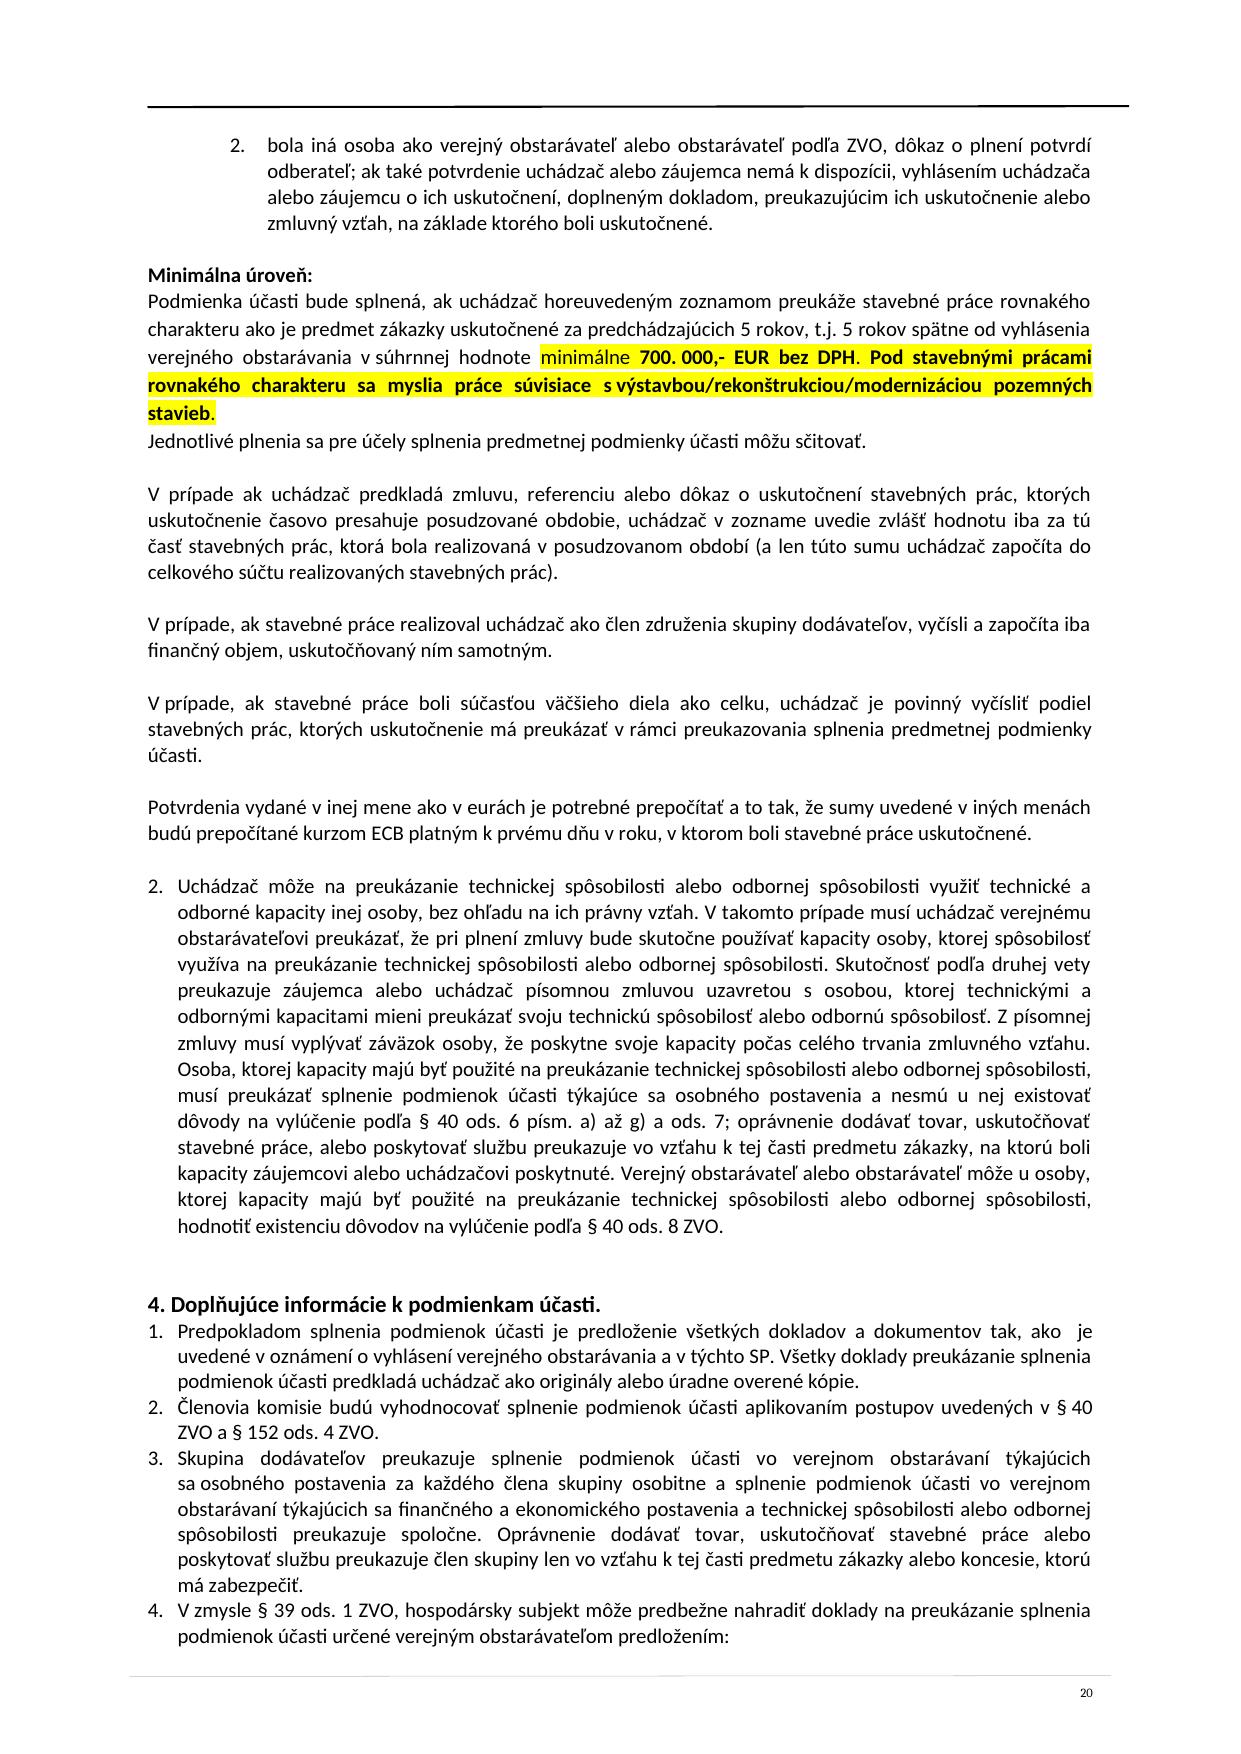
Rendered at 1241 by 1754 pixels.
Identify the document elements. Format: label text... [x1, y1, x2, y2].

text Minimálna úroveň: [148, 262, 1092, 288]
text Potvrdenia vydané v inej mene ako v eurách je potrebné prepočítať a to tak, že sumy uvedené v iných menách budú prepočítané kurzom ECB platným k prvému dňu v roku, v ktorom boli stavebné práce uskutočnené. [148, 794, 1092, 846]
list Podmienka účasti bude splnená, ak uchádzač horeuvedeným zoznamom preukáže stavebné práce rovnakého charakteru ako je predmet zákazky uskutočnené za predchádzajúcich 5 rokov, t.j. 5 rokov spätne od vyhlásenia verejného obstarávania v súhrnnej hodnote minimálne 700. 000,- EUR bez DPH. Pod stavebnými prácami rovnakého charakteru sa myslia práce súvisiace s výstavbou/rekonštrukciou/modernizáciou pozemných stavieb. [148, 288, 1092, 372]
list Podmienka účasti bude splnená, ak uchádzač horeuvedeným zoznamom preukáže stavebné práce rovnakého charakteru ako je predmet zákazky uskutočnené za predchádzajúcich 5 rokov, t.j. 5 rokov spätne od vyhlásenia verejného obstarávania v súhrnnej hodnote minimálne 700. 000,- EUR bez DPH. Pod stavebnými prácami rovnakého charakteru sa myslia práce súvisiace s výstavbou/rekonštrukciou/modernizáciou pozemných stavieb. [148, 397, 1092, 425]
text 4. Doplňujúce informácie k podmienkam účasti. [148, 1290, 1092, 1318]
list Uchádzač môže na preukázanie technickej spôsobilosti alebo odbornej spôsobilosti využiť technické a odborné kapacity inej osoby, bez ohľadu na ich právny vzťah. V takomto prípade musí uchádzač verejnému obstarávateľovi preukázať, že pri plnení zmluvy bude skutočne používať kapacity osoby, ktorej spôsobilosť využíva na preukázanie technickej spôsobilosti alebo odbornej spôsobilosti. Skutočnosť podľa druhej vety preukazuje záujemca alebo uchádzač písomnou zmluvou uzavretou s osobou, ktorej technickými a odbornými kapacitami mieni preukázať svoju technickú spôsobilosť alebo odbornú spôsobilosť. Z písomnej zmluvy musí vyplývať záväzok osoby, že poskytne svoje kapacity počas celého trvania zmluvného vzťahu. Osoba, ktorej kapacity majú byť použité na preukázanie technickej spôsobilosti alebo odbornej spôsobilosti, musí preukázať splnenie podmienok účasti týkajúce sa osobného postavenia a nesmú u nej existovať dôvody na vylúčenie podľa § 40 ods. 6 písm. a) až g) a ods. 7; oprávnenie dodávať tovar, uskutočňovať stavebné práce, alebo poskytovať službu preukazuje vo vzťahu k tej časti predmetu zákazky, na ktorú boli kapacity záujemcovi alebo uchádzačovi poskytnuté. Verejný obstarávateľ alebo obstarávateľ môže u osoby, ktorej kapacity majú byť použité na preukázanie technickej spôsobilosti alebo odbornej spôsobilosti, hodnotiť existenciu dôvodov na vylúčenie podľa § 40 ods. 8 ZVO. [148, 872, 1092, 1238]
list bola iná osoba ako verejný obstarávateľ alebo obstarávateľ podľa ZVO, dôkaz o plnení potvrdí odberateľ; ak také potvrdenie uchádzač alebo záujemca nemá k dispozícii, vyhlásením uchádzača alebo záujemcu o ich uskutočnení, doplneným dokladom, preukazujúcim ich uskutočnenie alebo zmluvný vzťah, na základe ktorého boli uskutočnené. [229, 131, 1092, 236]
list Skupina dodávateľov preukazuje splnenie podmienok účasti vo verejnom obstarávaní týkajúcich sa osobného postavenia za každého člena skupiny osobitne a splnenie podmienok účasti vo verejnom obstarávaní týkajúcich sa finančného a ekonomického postavenia a technickej spôsobilosti alebo odbornej spôsobilosti preukazuje spoločne. Oprávnenie dodávať tovar, uskutočňovať stavebné práce alebo poskytovať službu preukazuje člen skupiny len vo vzťahu k tej časti predmetu zákazky alebo koncesie, ktorú má zabezpečiť. [148, 1445, 1092, 1597]
text V prípade, ak stavebné práce boli súčasťou väčšieho diela ako celku, uchádzač je povinný vyčísliť podiel stavebných prác, ktorých uskutočnenie má preukázať v rámci preukazovania splnenia predmetnej podmienky účasti. [148, 689, 1092, 768]
list V zmysle § 39 ods. 1 ZVO, hospodársky subjekt môže predbežne nahradiť doklady na preukázanie splnenia podmienok účasti určené verejným obstarávateľom predložením: [148, 1597, 1092, 1648]
list Predpokladom splnenia podmienok účasti je predloženie všetkých dokladov a dokumentov tak, ako je uvedené v oznámení o vyhlásení verejného obstarávania a v týchto SP. Všetky doklady preukázanie splnenia podmienok účasti predkladá uchádzač ako originály alebo úradne overené kópie. [148, 1318, 1092, 1394]
text V prípade ak uchádzač predkladá zmluvu, referenciu alebo dôkaz o uskutočnení stavebných prác, ktorých uskutočnenie časovo presahuje posudzované obdobie, uchádzač v zozname uvedie zvlášť hodnotu iba za tú časť stavebných prác, ktorá bola realizovaná v posudzovanom období (a len túto sumu uchádzač započíta do celkového súčtu realizovaných stavebných prác). [148, 480, 1092, 585]
text Jednotlivé plnenia sa pre účely splnenia predmetnej podmienky účasti môžu sčitovať. [148, 428, 1092, 454]
list Členovia komisie budú vyhodnocovať splnenie podmienok účasti aplikovaním postupov uvedených v § 40 ZVO a § 152 ods. 4 ZVO. [148, 1394, 1092, 1445]
text V prípade, ak stavebné práce realizoval uchádzač ako člen združenia skupiny dodávateľov, vyčísli a započíta iba finančný objem, uskutočňovaný ním samotným. [148, 611, 1092, 663]
